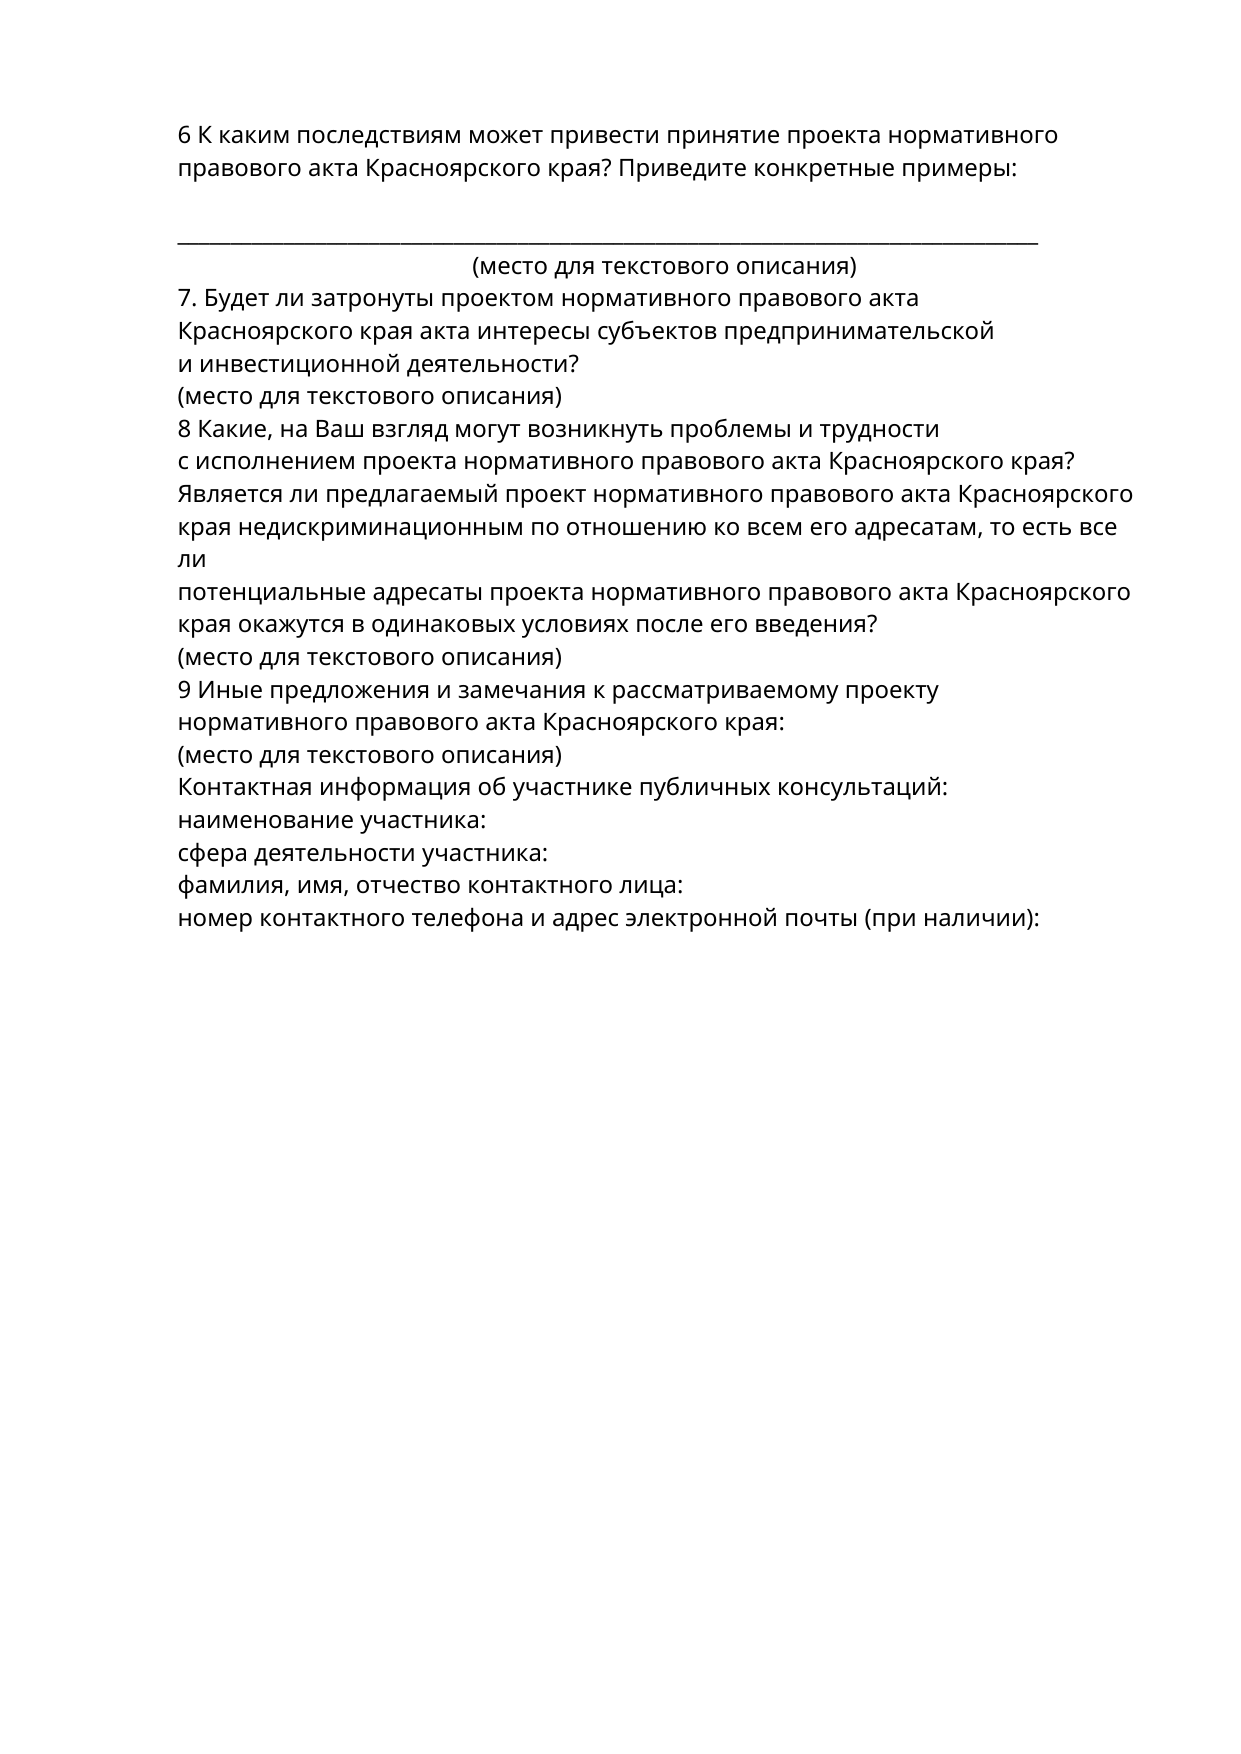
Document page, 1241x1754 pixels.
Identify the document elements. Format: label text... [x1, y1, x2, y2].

text (место для текстового описания) [177, 379, 1152, 412]
text нормативного правового акта Красноярского края: [177, 705, 1152, 738]
text 6 К каким последствиям может привести принятие проекта нормативного правового акта Красноярского края? Приведите конкретные примеры: [177, 118, 1152, 183]
text края недискриминационным по отношению ко всем его адресатам, то есть все ли [177, 509, 1152, 574]
text и инвестиционной деятельности? [177, 346, 1152, 379]
text 7. Будет ли затронуты проектом нормативного правового акта [177, 281, 1152, 314]
text Красноярского края акта интересы субъектов предпринимательской [177, 314, 1152, 346]
text (место для текстового описания) [177, 640, 1152, 672]
text Является ли предлагаемый проект нормативного правового акта Красноярского [177, 477, 1152, 509]
text потенциальные адресаты проекта нормативного правового акта Красноярского [177, 574, 1152, 607]
text (место для текстового описания) [177, 248, 1152, 281]
text фамилия, имя, отчество контактного лица: [177, 868, 1152, 901]
text (место для текстового описания) [177, 738, 1152, 770]
text наименование участника: [177, 803, 1152, 835]
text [177, 216, 1152, 248]
text 8 Какие, на Ваш взгляд могут возникнуть проблемы и трудности [177, 412, 1152, 444]
text 9 Иные предложения и замечания к рассматриваемому проекту [177, 672, 1152, 705]
text номер контактного телефона и адрес электронной почты (при наличии): [177, 901, 1152, 933]
text края окажутся в одинаковых условиях после его введения? [177, 607, 1152, 640]
text сфера деятельности участника: [177, 835, 1152, 868]
text Контактная информация об участнике публичных консультаций: [177, 770, 1152, 803]
text с исполнением проекта нормативного правового акта Красноярского края? [177, 444, 1152, 477]
